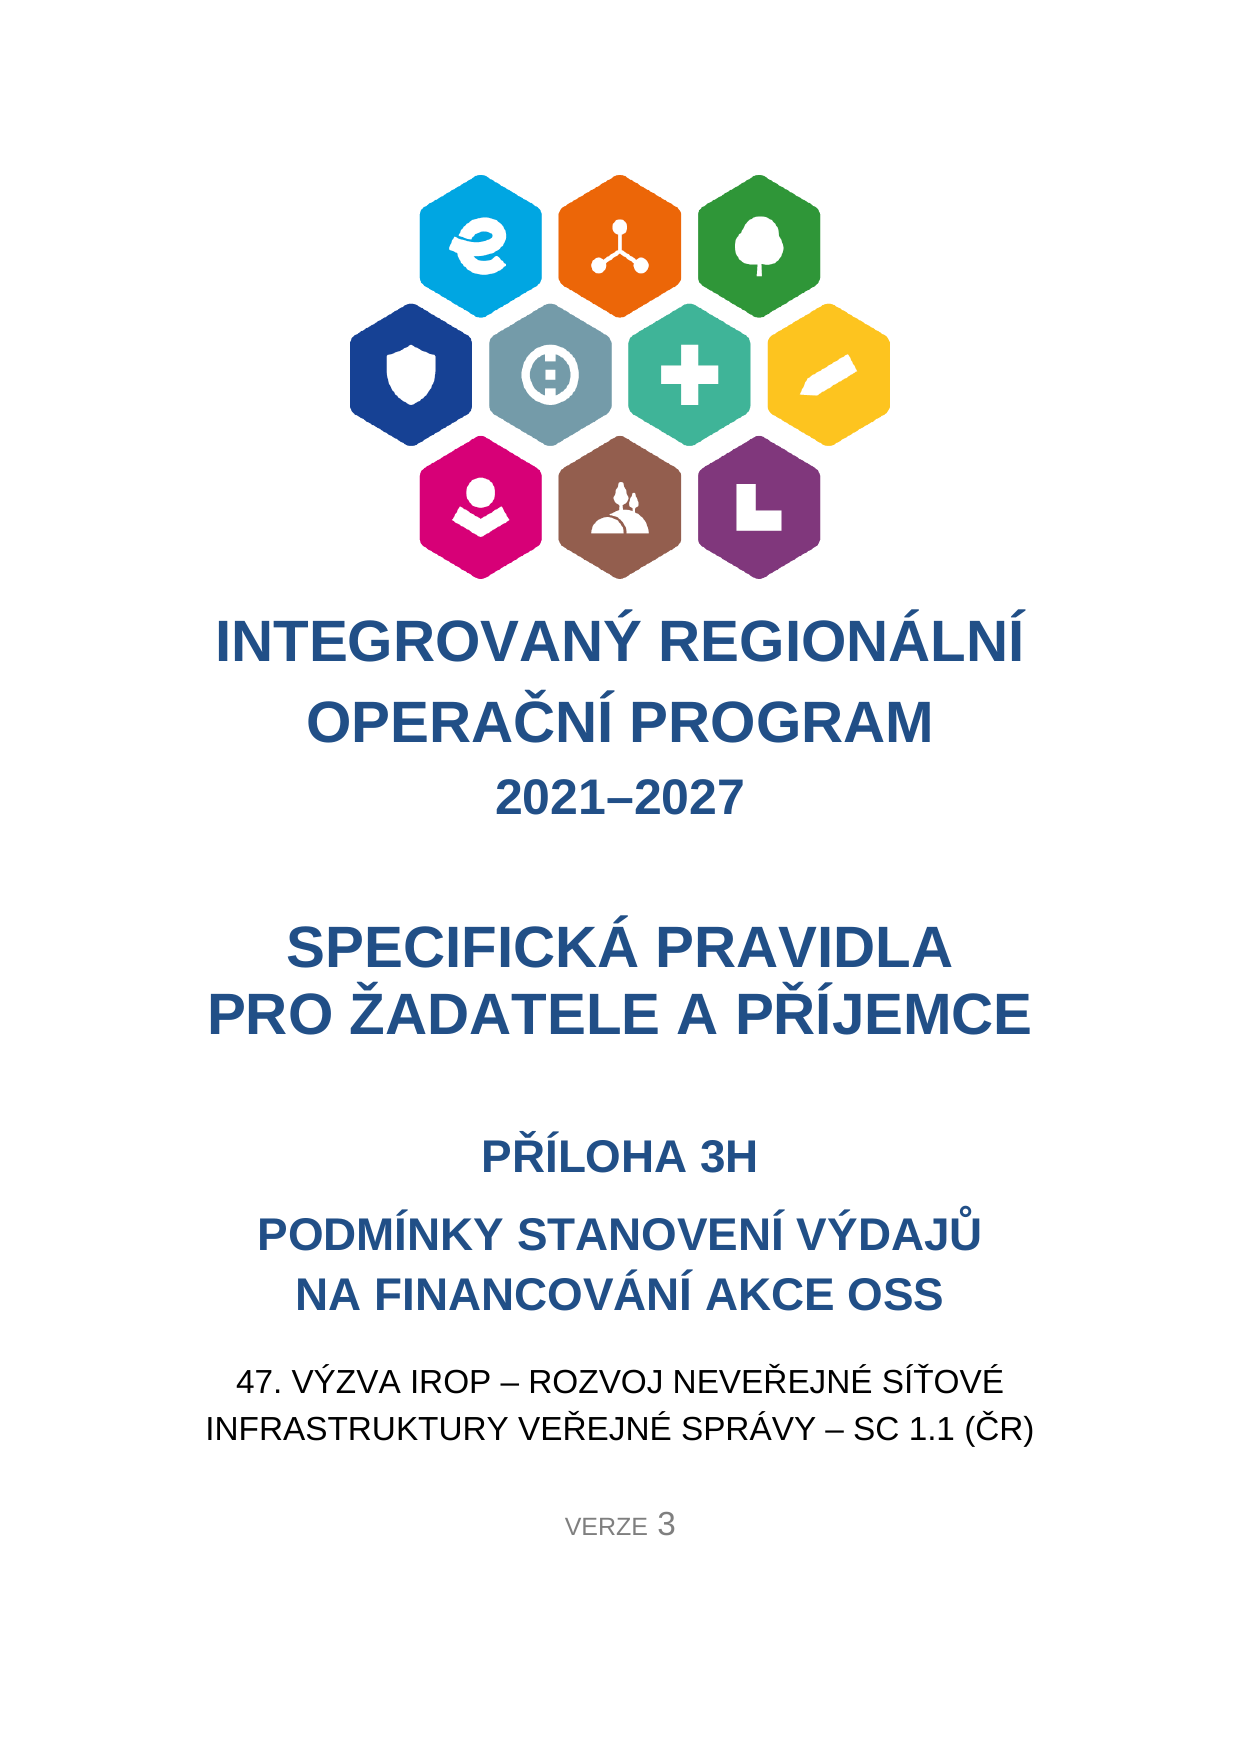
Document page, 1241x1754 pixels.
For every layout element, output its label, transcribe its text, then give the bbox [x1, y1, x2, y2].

text PodMÍNKY STAnovení výdajů na financování akce OSS [148, 1207, 1092, 1320]
text SPECIFICKÁ PRAVIDLA PRO ŽADATELE A PŘÍJEMCE [148, 913, 1092, 1047]
picture [323, 158, 916, 607]
text 47. VÝZVA IROP – ROZVOJ NEVEŘEJNÉ SÍŤOVÉ INFRASTRUKTURY VEŘEJNÉ SPRÁVY – SC 1.1 (ČR) [148, 1363, 1092, 1447]
text VERZE 3 [148, 1504, 1092, 1543]
text 2021–2027 [148, 768, 1092, 825]
text PŘÍLOHA 3H [148, 1129, 1092, 1182]
